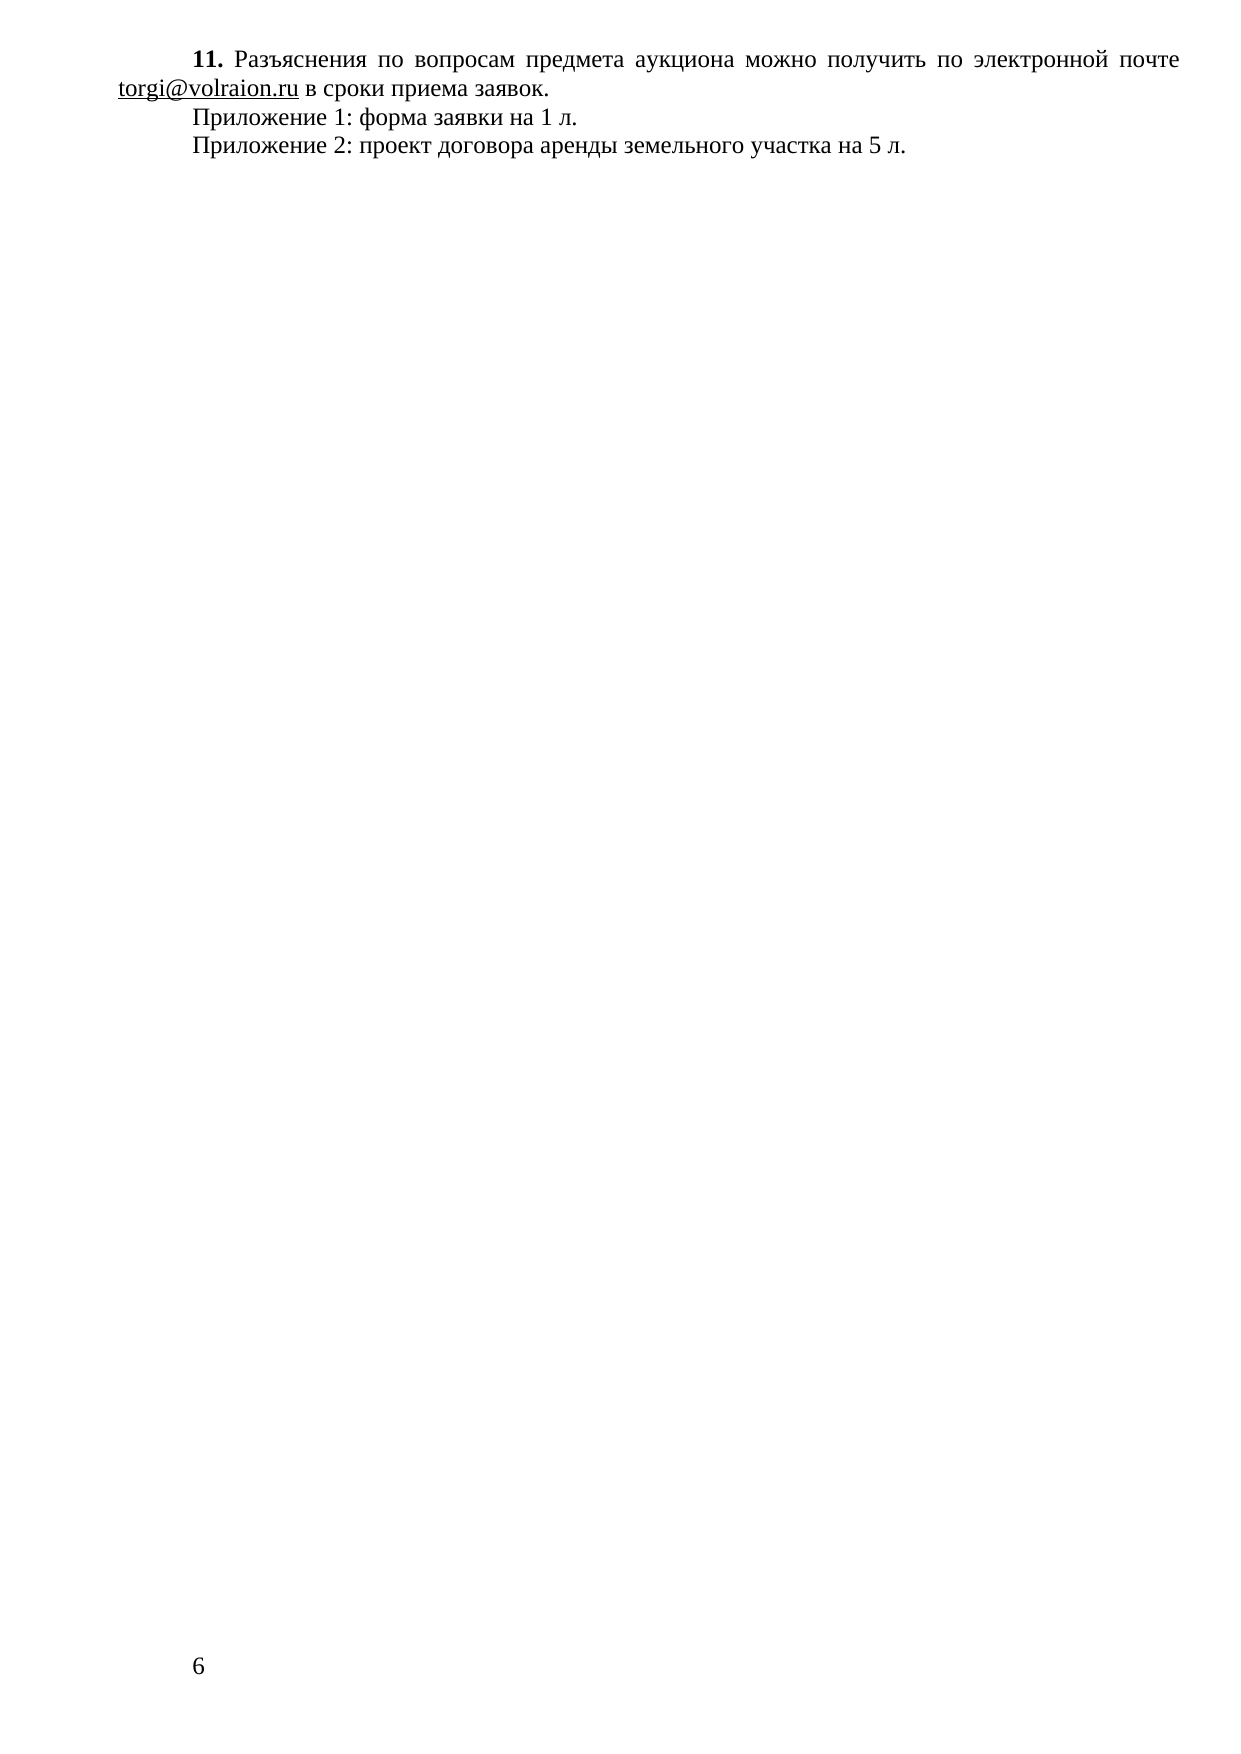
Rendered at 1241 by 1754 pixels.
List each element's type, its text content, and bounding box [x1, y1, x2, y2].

text Приложение 1: форма заявки на 1 л. [118, 102, 1181, 131]
text 11. Разъяснения по вопросам предмета аукциона можно получить по электронной почте torgi@volraion.ru в сроки приема заявок. [118, 44, 1181, 102]
text Приложение 2: проект договора аренды земельного участка на 5 л. [118, 131, 1181, 159]
